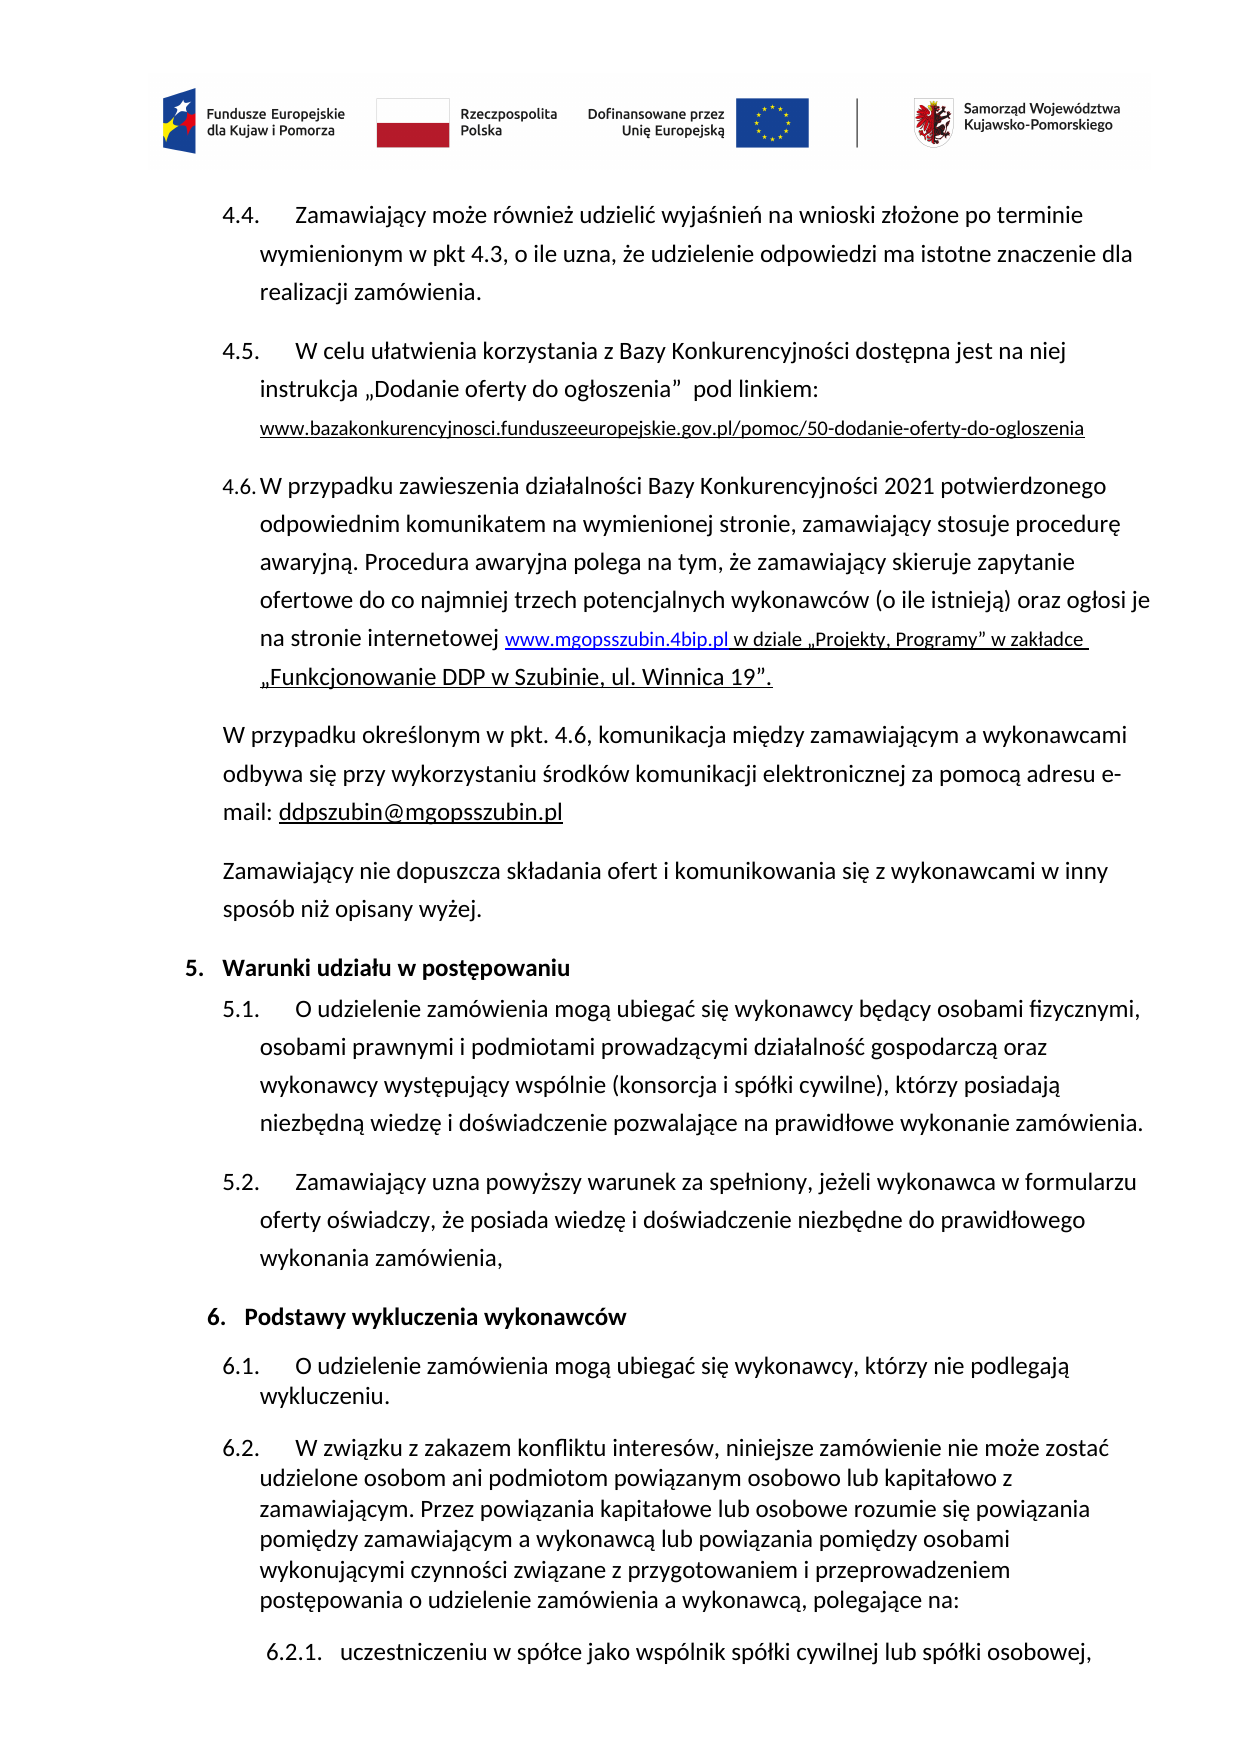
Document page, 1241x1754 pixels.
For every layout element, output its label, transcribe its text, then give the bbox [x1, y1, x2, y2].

picture [147, 73, 1152, 170]
list uczestniczeniu w spółce jako wspólnik spółki cywilnej lub spółki osobowej, [266, 1636, 1152, 1666]
subtitle Podstawy wykluczenia wykonawców [207, 1301, 1152, 1332]
subtitle Warunki udziału w postępowaniu [185, 952, 1152, 982]
list Zamawiający może również udzielić wyjaśnień na wnioski złożone po terminie wymienionym w pkt 4.3, o ile uzna, że udzielenie odpowiedzi ma istotne znaczenie dla realizacji zamówienia. [222, 200, 1152, 306]
list O udzielenie zamówienia mogą ubiegać się wykonawcy będący osobami fizycznymi, osobami prawnymi i podmiotami prowadzącymi działalność gospodarczą oraz wykonawcy występujący wspólnie (konsorcja i spółki cywilne), którzy posiadają niezbędną wiedzę i doświadczenie pozwalające na prawidłowe wykonanie zamówienia. [222, 993, 1152, 1138]
list W przypadku zawieszenia działalności Bazy Konkurencyjności 2021 potwierdzonego odpowiednim komunikatem na wymienionej stronie, zamawiający stosuje procedurę awaryjną. Procedura awaryjna polega na tym, że zamawiający skieruje zapytanie ofertowe do co najmniej trzech potencjalnych wykonawców (o ile istnieją) oraz ogłosi je na stronie internetowej www.mgopsszubin.4bip.pl w dziale „Projekty, Programy” w zakładce „Funkcjonowanie DDP w Szubinie, ul. Winnica 19”. [222, 470, 1152, 691]
list O udzielenie zamówienia mogą ubiegać się wykonawcy, którzy nie podlegają wykluczeniu. [222, 1350, 1152, 1411]
list W przypadku określonym w pkt. 4.6, komunikacja między zamawiającym a wykonawcami odbywa się przy wykorzystaniu środków komunikacji elektronicznej za pomocą adresu e-mail: ddpszubin@mgopsszubin.pl [223, 720, 1152, 826]
list Zamawiający uzna powyższy warunek za spełniony, jeżeli wykonawca w formularzu oferty oświadczy, że posiada wiedzę i doświadczenie niezbędne do prawidłowego wykonania zamówienia, [222, 1166, 1152, 1273]
list Zamawiający nie dopuszcza składania ofert i komunikowania się z wykonawcami w inny sposób niż opisany wyżej. [223, 855, 1152, 923]
list W związku z zakazem konfliktu interesów, niniejsze zamówienie nie może zostać udzielone osobom ani podmiotom powiązanym osobowo lub kapitałowo z zamawiającym. Przez powiązania kapitałowe lub osobowe rozumie się powiązania pomiędzy zamawiającym a wykonawcą lub powiązania pomiędzy osobami wykonującymi czynności związane z przygotowaniem i przeprowadzeniem postępowania o udzielenie zamówienia a wykonawcą, polegające na: [222, 1432, 1152, 1615]
list W celu ułatwienia korzystania z Bazy Konkurencyjności dostępna jest na niej instrukcja „Dodanie oferty do ogłoszenia” pod linkiem: www.bazakonkurencyjnosci.funduszeeuropejskie.gov.pl/pomoc/50-dodanie-oferty-do-ogloszenia [222, 335, 1152, 442]
